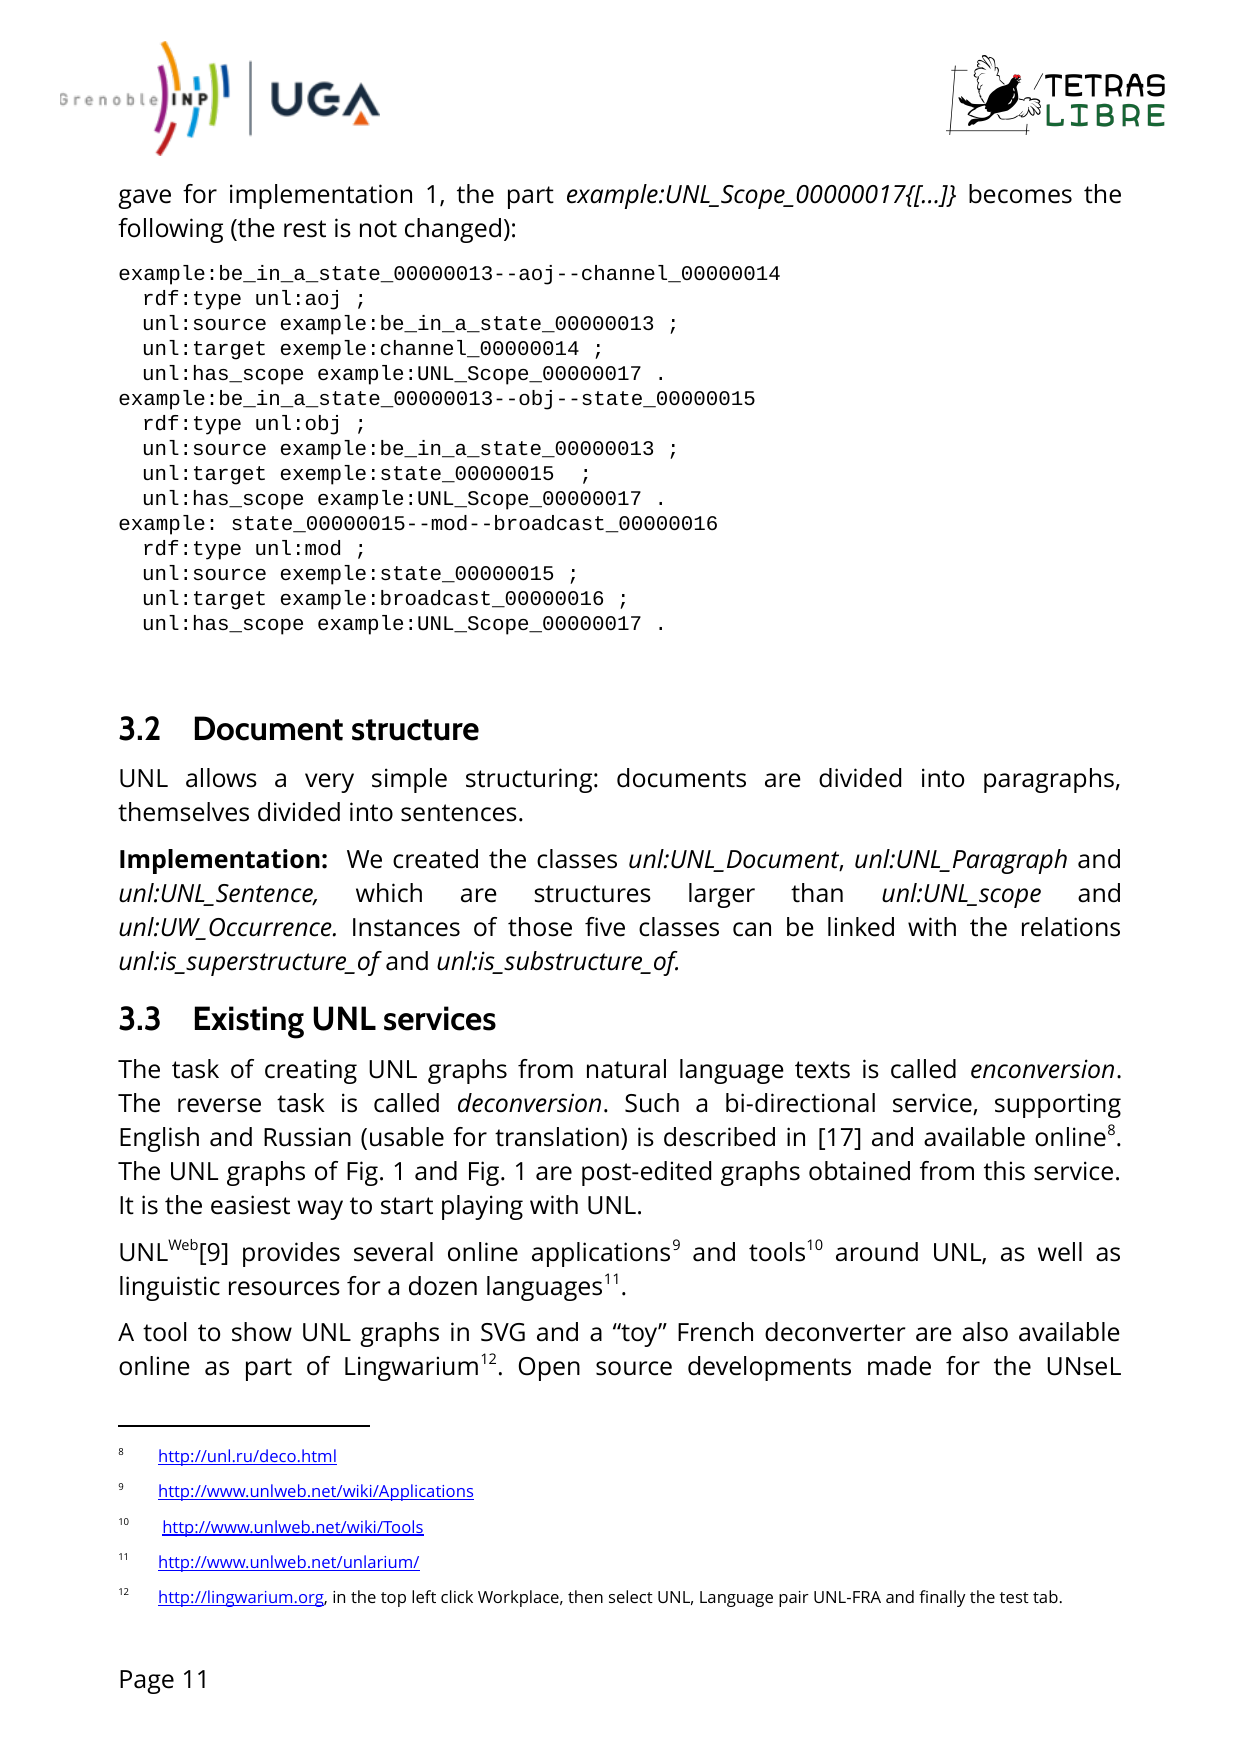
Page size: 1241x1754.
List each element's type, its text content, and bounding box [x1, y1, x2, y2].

text unl:source example:be_in_a_state_00000013 ; [118, 437, 1122, 462]
text example:be_in_a_state_00000013--obj--state_00000015 [118, 387, 1122, 412]
picture [60, 41, 380, 156]
subtitle Document structure [118, 708, 1122, 748]
text Implementation: We created the classes unl:UNL_Document, unl:UNL_Paragraph and unl:UNL_Sentence, which are structures larger than unl:UNL_scope and unl:UW_Occurrence. Instances of those five classes can be linked with the relations unl:is_superstructure_of and unl:is_substructure_of. [118, 841, 1122, 978]
text example:be_in_a_state_00000013--aoj--channel_00000014 [118, 262, 1122, 287]
text UNLWeb[9] provides several online applications and tools around UNL, as well as linguistic resources for a dozen languages. [118, 1234, 1122, 1302]
text unl:target example:broadcast_00000016 ; [118, 587, 1122, 612]
text unl:source exemple:state_00000015 ; [118, 562, 1122, 587]
text unl:has_scope example:UNL_Scope_00000017 . [118, 487, 1122, 512]
text unl:target exemple:channel_00000014 ; [118, 337, 1122, 362]
text rdf:type unl:aoj ; [118, 287, 1122, 312]
subtitle Existing UNL services [118, 998, 1122, 1039]
text unl:has_scope example:UNL_Scope_00000017 . [118, 362, 1122, 387]
text unl:target exemple:state_00000015 ; [118, 462, 1122, 487]
text unl:source example:be_in_a_state_00000013 ; [118, 312, 1122, 337]
picture [946, 55, 1165, 135]
text example: state_00000015--mod--broadcast_00000016 [118, 512, 1122, 537]
text rdf:type unl:obj ; [118, 412, 1122, 437]
text The task of creating UNL graphs from natural language texts is called enconversion. The reverse task is called deconversion. Such a bi-directional service, supporting English and Russian (usable for translation) is described in [17] and available online. The UNL graphs of Fig. 1 and Fig. 3 are post-edited graphs obtained from this service. It is the easiest way to start playing with UNL. [118, 1051, 1122, 1222]
text rdf:type unl:mod ; [118, 537, 1122, 562]
text UNL allows a very simple structuring: documents are divided into paragraphs, themselves divided into sentences. [118, 761, 1122, 829]
text unl:has_scope example:UNL_Scope_00000017 . [118, 612, 1122, 637]
